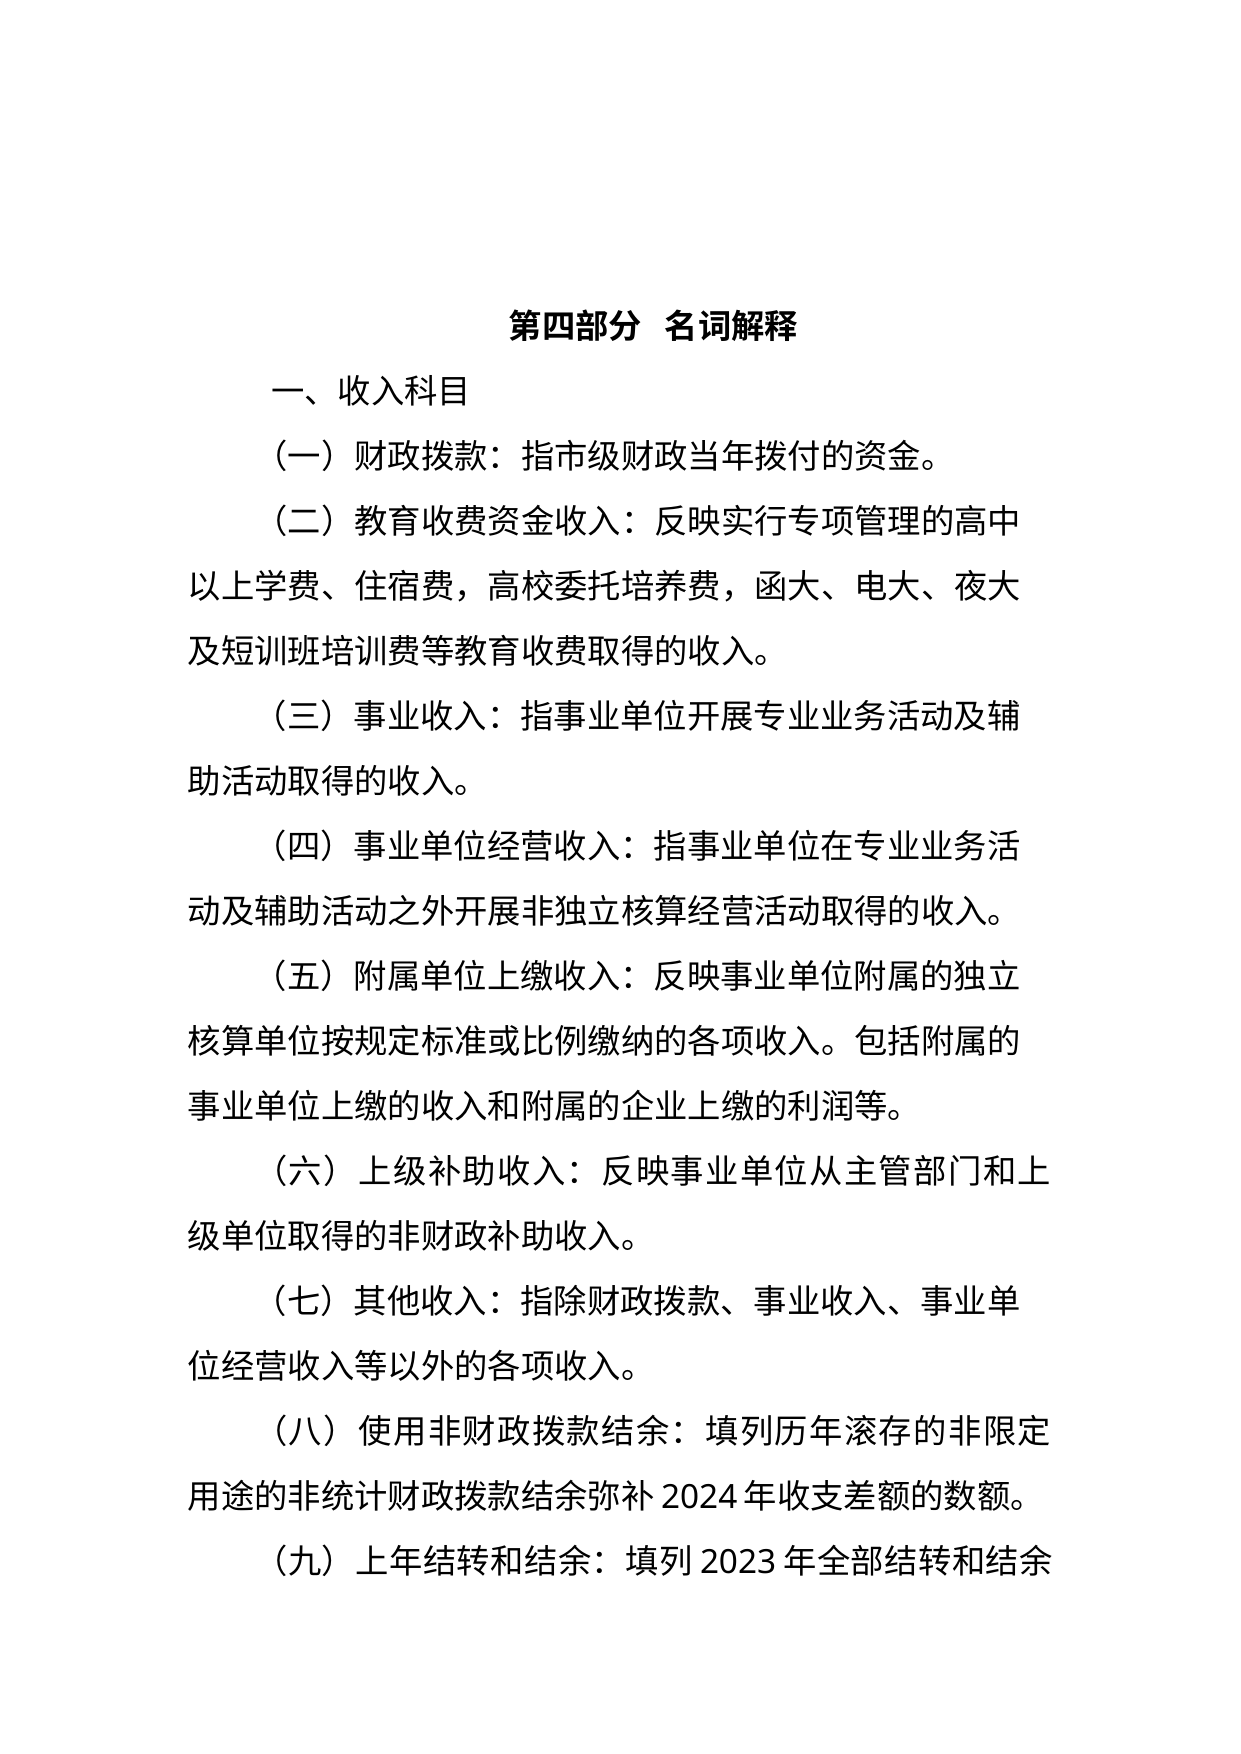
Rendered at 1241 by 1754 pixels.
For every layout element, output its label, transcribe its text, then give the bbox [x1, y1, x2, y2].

text 第四部分 名词解释 [187, 292, 1053, 357]
text （六）上级补助收入：反映事业单位从主管部门和上级单位取得的非财政补助收入。 [187, 1137, 1053, 1267]
text 一、收入科目 [187, 357, 1053, 422]
text （三）事业收入：指事业单位开展专业业务活动及辅助活动取得的收入。 [187, 682, 1053, 812]
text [187, 1527, 1053, 1592]
list 教育收费资金收入：反映实行专项管理的高中以上学费、住宿费，高校委托培养费，函大、电大、夜大及短训班培训费等教育收费取得的收入。 [187, 487, 1053, 682]
text （五）附属单位上缴收入：反映事业单位附属的独立核算单位按规定标准或比例缴纳的各项收入。包括附属的事业单位上缴的收入和附属的企业上缴的利润等。 [187, 942, 1053, 1137]
text （七）其他收入：指除财政拨款、事业收入、事业单位经营收入等以外的各项收入。 [187, 1267, 1053, 1397]
text （四）事业单位经营收入：指事业单位在专业业务活动及辅助活动之外开展非独立核算经营活动取得的收入。 [187, 812, 1053, 942]
list 财政拨款：指市级财政当年拨付的资金。 [187, 422, 1053, 487]
text （八）使用非财政拨款结余：填列历年滚存的非限定用途的非统计财政拨款结余弥补2024年收支差额的数额。 [187, 1397, 1053, 1527]
